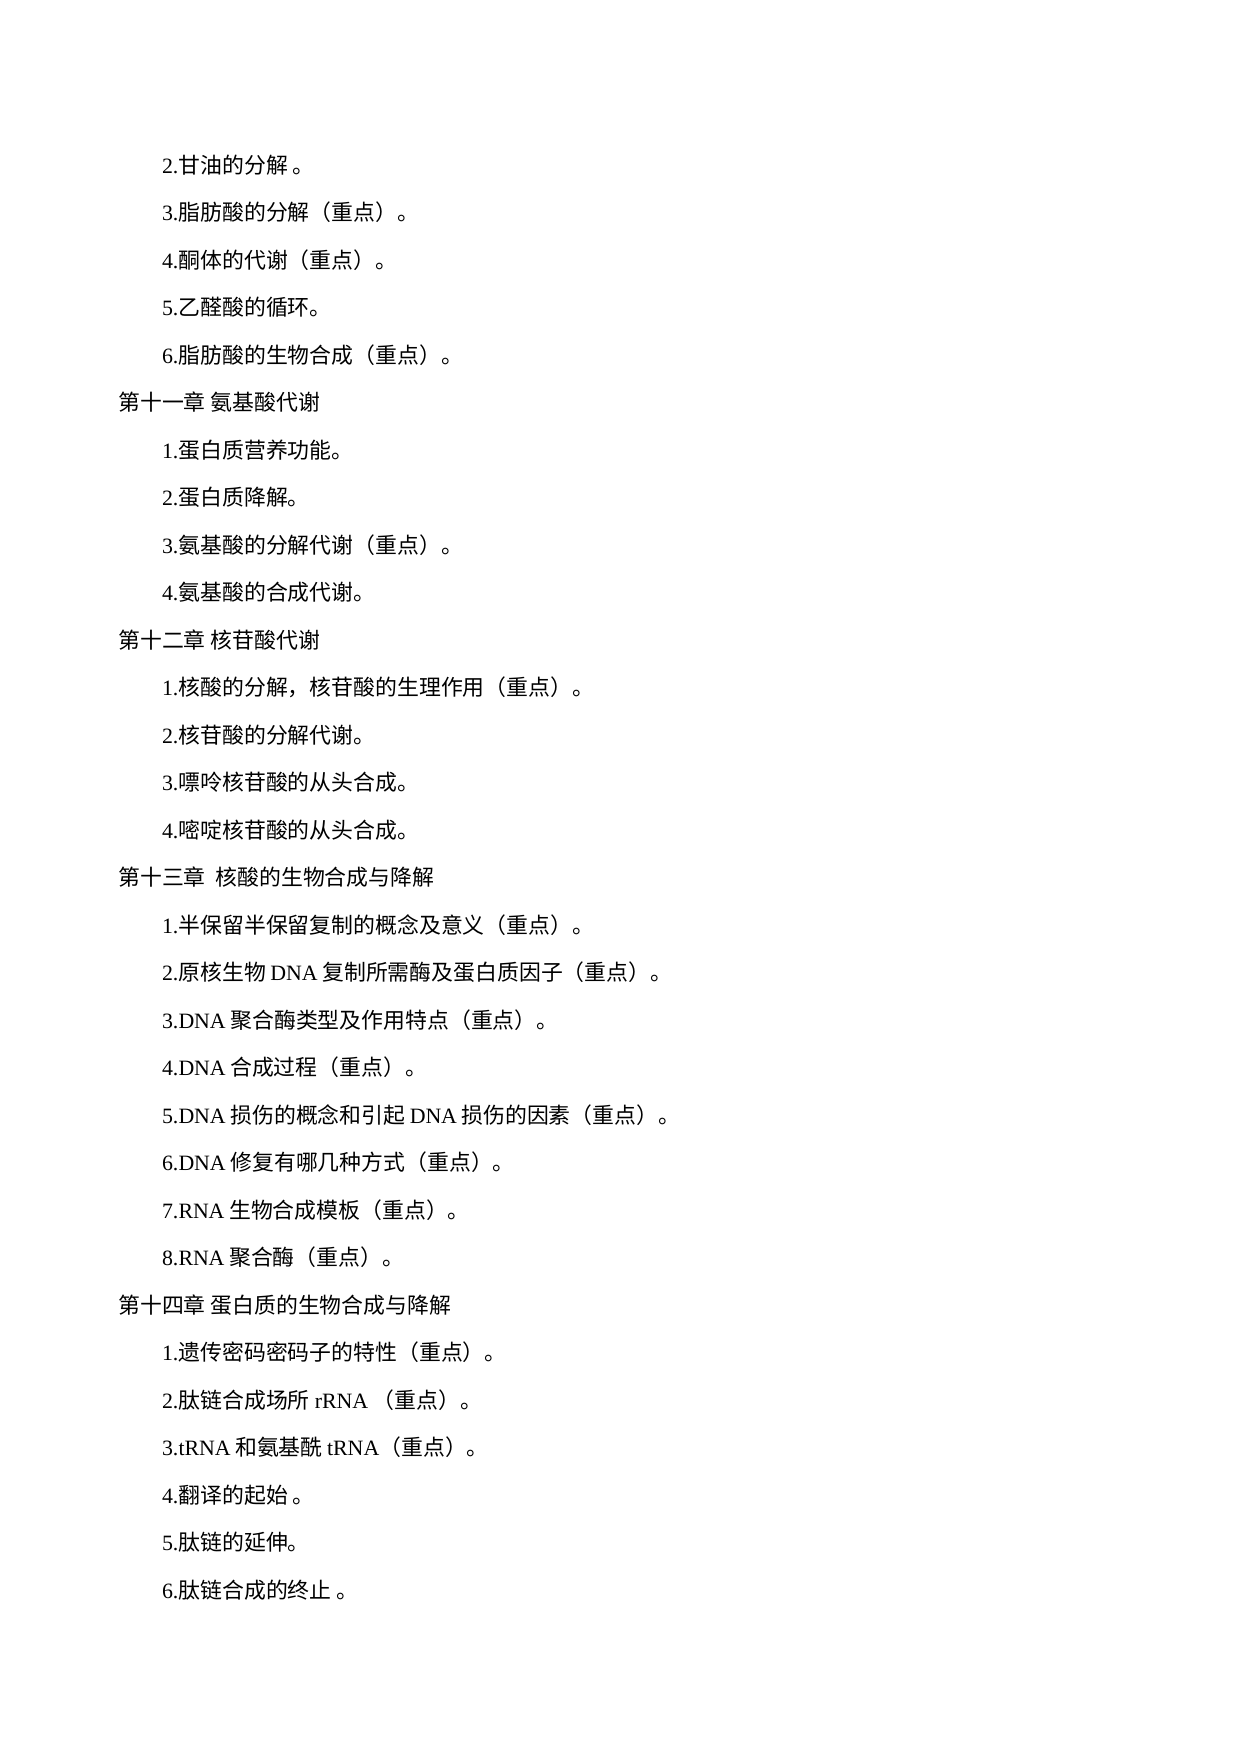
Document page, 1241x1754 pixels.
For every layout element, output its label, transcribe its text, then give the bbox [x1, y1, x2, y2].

text 1.蛋白质营养功能。 [118, 433, 1122, 464]
text 2.肽链合成场所 rRNA （重点）。 [118, 1383, 1122, 1414]
text 5.乙醛酸的循环。 [118, 290, 1122, 322]
text 第十二章 核苷酸代谢 [118, 623, 1122, 654]
text 4.DNA 合成过程（重点）。 [118, 1050, 1122, 1082]
text 3.tRNA和氨基酰tRNA（重点）。 [118, 1430, 1122, 1462]
text 4.翻译的起始 。 [118, 1478, 1122, 1509]
text 6.肽链合成的终止 。 [118, 1573, 1122, 1604]
text 4.氨基酸的合成代谢。 [118, 575, 1122, 607]
text 2.甘油的分解 。 [118, 148, 1122, 179]
text 2.原核生物DNA复制所需酶及蛋白质因子（重点）。 [118, 955, 1122, 987]
text 3.氨基酸的分解代谢（重点）。 [118, 528, 1122, 559]
text 1.半保留半保留复制的概念及意义（重点）。 [118, 908, 1122, 939]
text 3.脂肪酸的分解（重点）。 [118, 195, 1122, 227]
text 2.核苷酸的分解代谢。 [118, 718, 1122, 749]
text 1.遗传密码密码子的特性（重点）。 [118, 1335, 1122, 1367]
text 第十四章 蛋白质的生物合成与降解 [118, 1288, 1122, 1319]
text 5.DNA损伤的概念和引起DNA损伤的因素（重点）。 [118, 1098, 1122, 1129]
text 第十三章 核酸的生物合成与降解 [118, 860, 1122, 892]
text 4.嘧啶核苷酸的从头合成。 [118, 813, 1122, 844]
text 5.肽链的延伸。 [118, 1525, 1122, 1557]
text 第十一章 氨基酸代谢 [118, 385, 1122, 417]
text 6.DNA修复有哪几种方式（重点）。 [118, 1145, 1122, 1177]
text 6.脂肪酸的生物合成（重点）。 [118, 338, 1122, 369]
text 7.RNA生物合成模板（重点）。 [118, 1193, 1122, 1224]
text 3.嘌呤核苷酸的从头合成。 [118, 765, 1122, 797]
text 2.蛋白质降解。 [118, 480, 1122, 512]
text 3.DNA聚合酶类型及作用特点（重点）。 [118, 1003, 1122, 1034]
text 8.RNA聚合酶（重点）。 [118, 1240, 1122, 1272]
text 4.酮体的代谢（重点）。 [118, 243, 1122, 274]
text 1.核酸的分解，核苷酸的生理作用（重点）。 [118, 670, 1122, 702]
